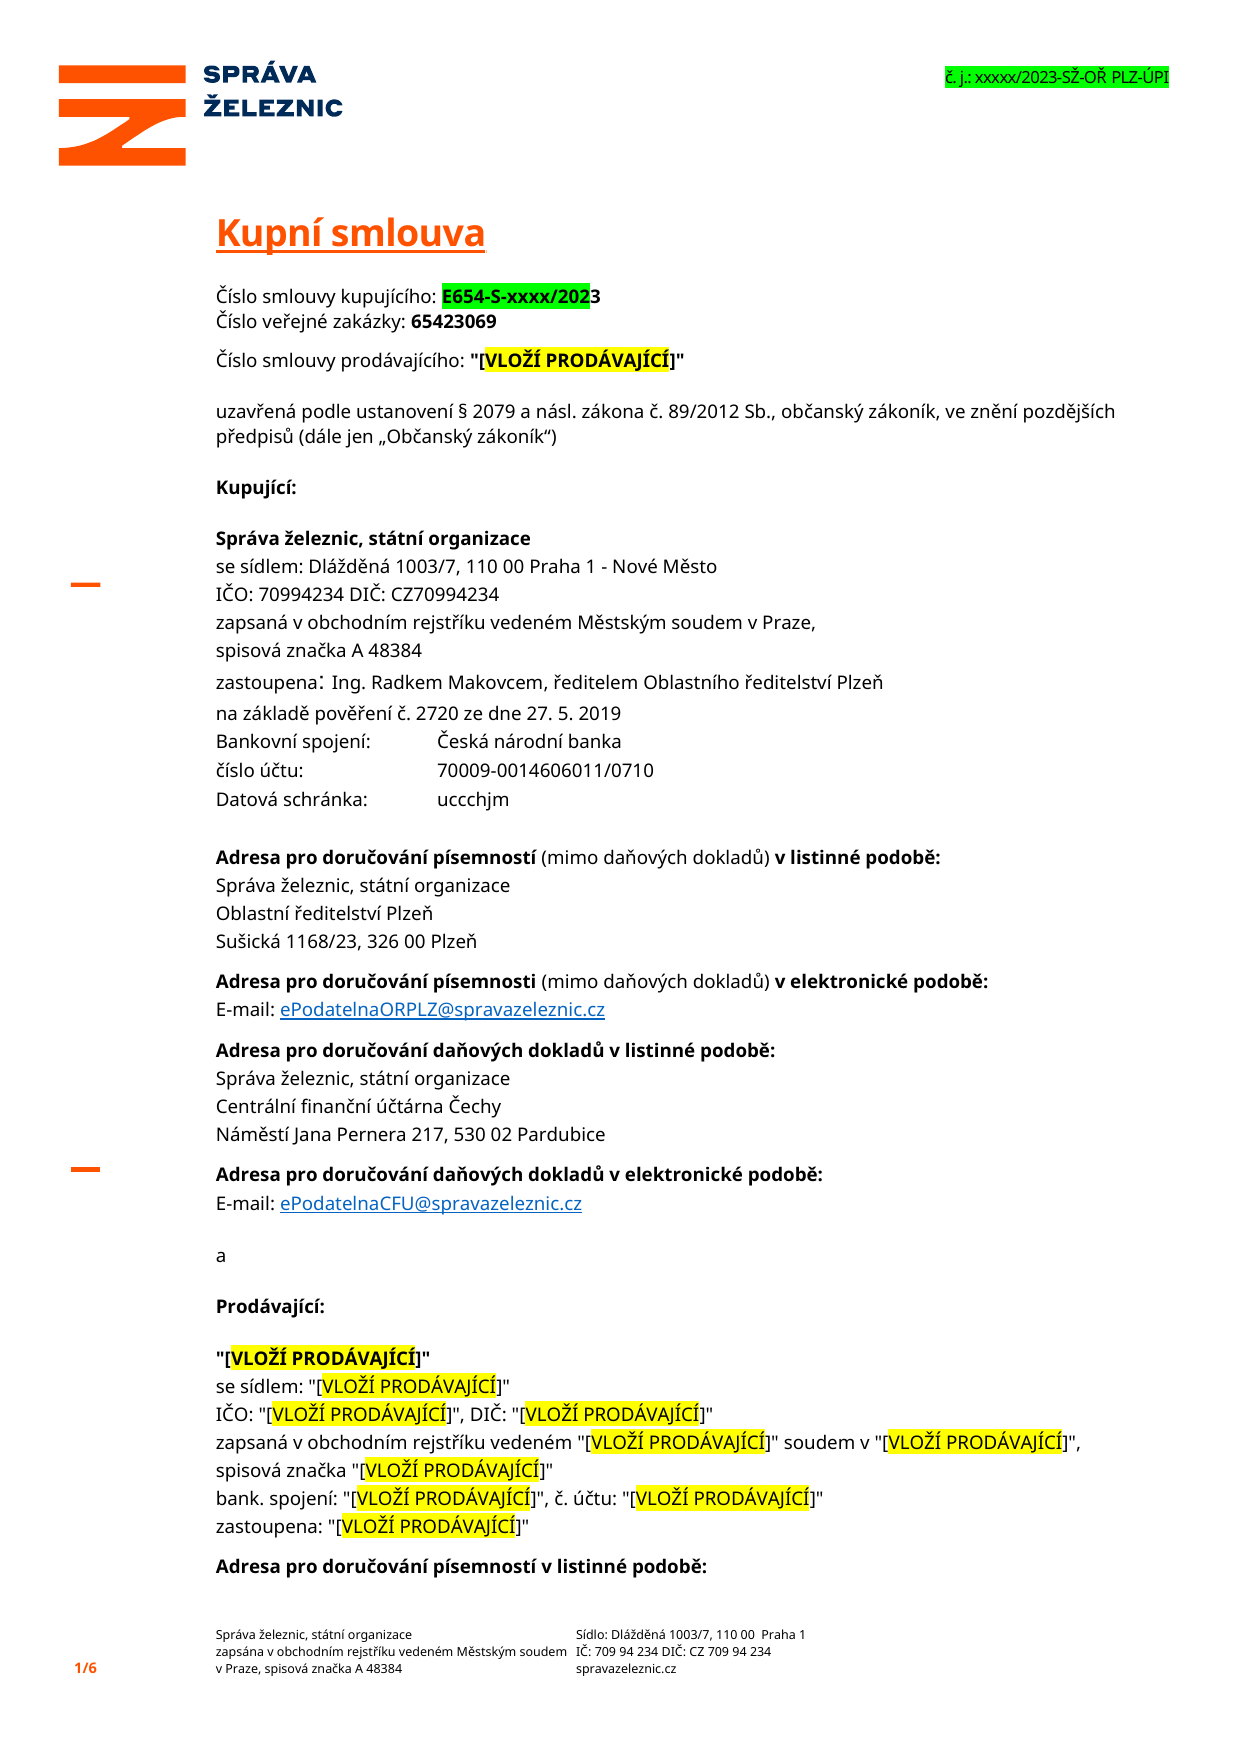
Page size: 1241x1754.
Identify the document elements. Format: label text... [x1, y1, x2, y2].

text bank. spojení: "[VLOŽÍ PRODÁVAJÍCÍ]", č. účtu: "[VLOŽÍ PRODÁVAJÍCÍ]" [809, 1485, 1122, 1511]
text Číslo smlouvy kupujícího: E654-S-xxxx/2023 [216, 283, 442, 309]
text se sídlem: Dlážděná 1003/7, 110 00 Praha 1 - Nové Město [216, 553, 1122, 579]
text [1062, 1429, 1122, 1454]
text Oblastní ředitelství Plzeň [216, 900, 1122, 926]
text Adresa pro doručování písemností (mimo daňových dokladů) v listinné podobě: [216, 844, 1122, 869]
text Číslo smlouvy prodávajícího: "[VLOŽÍ PRODÁVAJÍCÍ]" [669, 347, 1122, 372]
text Náměstí Jana Pernera 217, 530 02 Pardubice [216, 1121, 1122, 1147]
text IČO: "[VLOŽÍ PRODÁVAJÍCÍ]", DIČ: "[VLOŽÍ PRODÁVAJÍCÍ]" [699, 1401, 1122, 1426]
title Kupní smlouva [216, 207, 1122, 258]
text zapsaná v obchodním rejstříku vedeném Městským soudem v Praze, [216, 609, 1122, 635]
text Číslo smlouvy kupujícího: E654-S-xxxx/2023 [590, 283, 1122, 309]
text IČO: 70994234 DIČ: CZ70994234 [216, 582, 1122, 607]
text Adresa pro doručování písemností v listinné podobě: [216, 1553, 1122, 1579]
text se sídlem: "[VLOŽÍ PRODÁVAJÍCÍ]" [216, 1373, 322, 1398]
text zastoupena: "[VLOŽÍ PRODÁVAJÍCÍ]" [515, 1513, 1122, 1538]
text Číslo veřejné zakázky: 65423069 [216, 309, 1122, 334]
text číslo účtu: 70009-0014606011/0710 [216, 757, 1122, 783]
text Kupující: [216, 474, 1122, 500]
text Datová schránka: uccchjm [216, 787, 1122, 812]
text Bankovní spojení: Česká národní banka [216, 728, 1122, 754]
text Správa železnic, státní organizace [216, 1065, 1122, 1091]
text E-mail: ePodatelnaORPLZ@spravazeleznic.cz [216, 997, 1122, 1022]
text zapsaná v obchodním rejstříku vedeném "[VLOŽÍ PRODÁVAJÍCÍ]" soudem v "[VLOŽÍ PRODÁVAJÍCÍ]", [216, 1429, 591, 1454]
text na základě pověření č. 2720 ze dne 27. 5. 2019 [216, 700, 1122, 726]
text Adresa pro doručování daňových dokladů v elektronické podobě: [216, 1162, 1122, 1187]
text spisová značka A 48384 [216, 638, 1122, 663]
text spisová značka "[VLOŽÍ PRODÁVAJÍCÍ]" [216, 1457, 365, 1482]
text Adresa pro doručování daňových dokladů v listinné podobě: [216, 1037, 1122, 1063]
text se sídlem: "[VLOŽÍ PRODÁVAJÍCÍ]" [496, 1373, 1122, 1398]
text Adresa pro doručování písemnosti (mimo daňových dokladů) v elektronické podobě: [216, 969, 1122, 994]
text Centrální finanční účtárna Čechy [216, 1093, 1122, 1119]
text zastoupena: Ing. Radkem Makovcem, ředitelem Oblastního ředitelství Plzeň [216, 666, 1122, 694]
text "[VLOŽÍ PRODÁVAJÍCÍ]" [415, 1345, 1122, 1370]
text Sušická 1168/23, 326 00 Plzeň [216, 928, 1122, 954]
text Správa železnic, státní organizace [216, 872, 1122, 898]
text zastoupena: "[VLOŽÍ PRODÁVAJÍCÍ]" [216, 1513, 342, 1538]
text Správa železnic, státní organizace [216, 526, 1122, 551]
text a [216, 1243, 1122, 1268]
text E-mail: ePodatelnaCFU@spravazeleznic.cz [216, 1190, 1122, 1215]
text spisová značka "[VLOŽÍ PRODÁVAJÍCÍ]" [539, 1457, 1122, 1482]
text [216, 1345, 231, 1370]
text Prodávající: [216, 1294, 1122, 1319]
text uzavřená podle ustanovení § 2079 a násl. zákona č. 89/2012 Sb., občanský zákoník, ve znění pozdějších předpisů (dále jen „Občanský zákoník“) [216, 398, 1122, 449]
text Číslo smlouvy prodávajícího: "[VLOŽÍ PRODÁVAJÍCÍ]" [216, 347, 485, 372]
